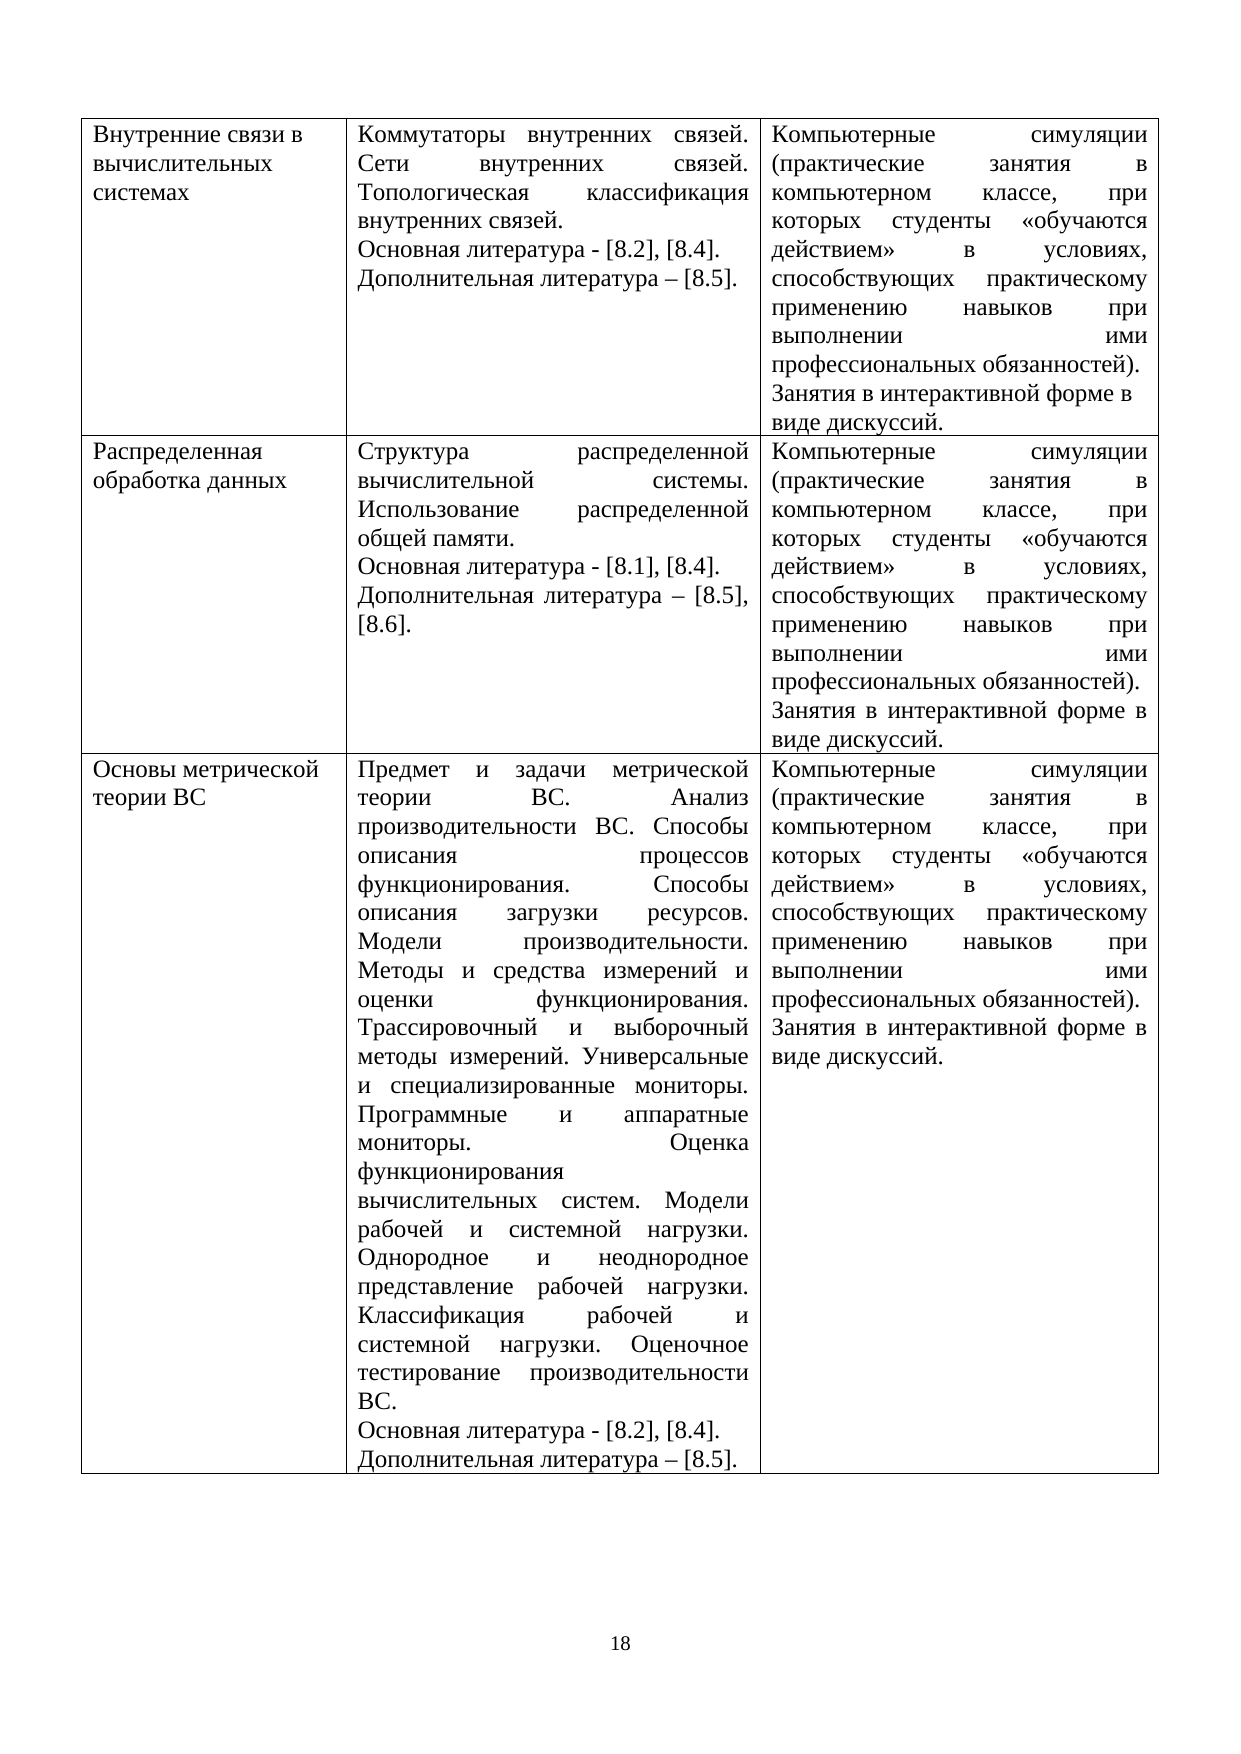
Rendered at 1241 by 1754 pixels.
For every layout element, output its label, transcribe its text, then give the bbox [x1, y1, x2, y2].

table_cell Распределенная обработка данных [82, 436, 346, 753]
table_cell Коммутаторы внутренних связей. Сети внутренних связей. Топологическая классификация внутренних связей. Основная литература - [8.2], [8.4]. Дополнительная литература – [8.5]. [347, 119, 760, 435]
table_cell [761, 119, 1158, 435]
table_cell Предмет и задачи метрической теории ВС. Анализ производительности ВС. Способы описания процессов функционирования. Способы описания загрузки ресурсов. Модели производительности. Методы и средства измерений и оценки функционирования. Трассировочный и выборочный методы измерений. Универсальные и специализированные мониторы. Программные и аппаратные мониторы. Оценка функционирования вычислительных систем. Модели рабочей и системной нагрузки. Однородное и неоднородное представление рабочей нагрузки. Классификация рабочей и системной нагрузки. Оценочное тестирование производительности ВС. Основная литература - [8.2], [8.4]. Дополнительная литература – [8.5]. [347, 754, 760, 1472]
table_cell Основы метрической теории ВС [82, 754, 346, 1472]
table_cell Структура распределенной вычислительной системы. Использование распределенной общей памяти. Основная литература - [8.1], [8.4]. Дополнительная литература – [8.5], [8.6]. [347, 436, 760, 753]
table_cell Внутренние связи в вычислительных системах [82, 119, 346, 435]
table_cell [761, 754, 1158, 1472]
